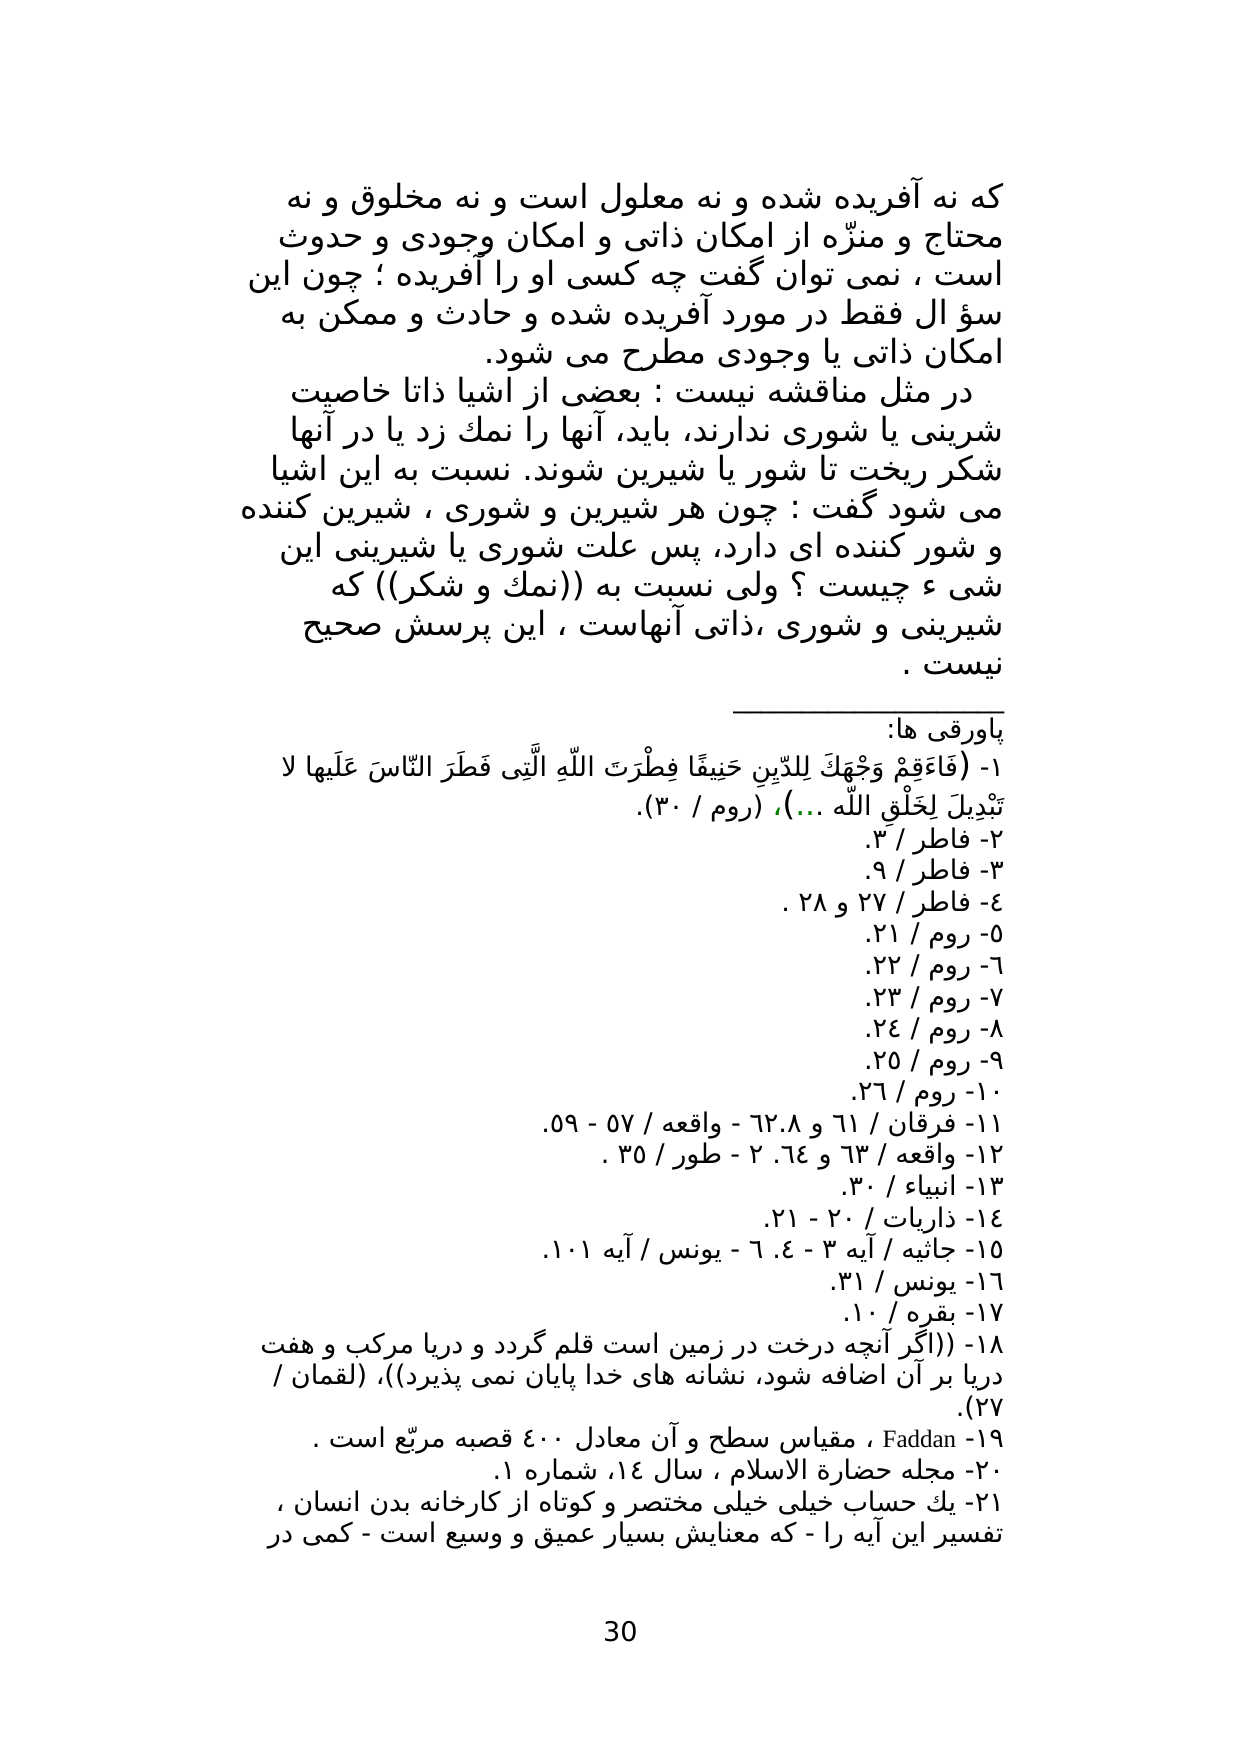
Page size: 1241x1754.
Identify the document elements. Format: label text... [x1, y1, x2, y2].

text ١١- فرقان / ٦١ و ٦٢.٨ - واقعه / ٥٧ - ٥٩. [236, 1107, 1004, 1139]
text ١٧- بقره / ١٠. [236, 1297, 1004, 1328]
text ٣- فاطر / ٩. [236, 855, 1004, 886]
text ١- (فَاءَقِمْ وَجْهَكَ لِلدّيِنِ حَنِيفًا فِطْرَتَ اللّهِ الَّتِى فَطَرَ النّاسَ عَلَيها لا تَبْدِيلَ لِخَلْقِ اللّه ...)، (روم / ٣٠). [236, 745, 1004, 823]
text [236, 1486, 1004, 1549]
text ٤- فاطر / ٢٧ و ٢٨ . [236, 886, 1004, 918]
text ١٣- انبياء / ٣٠. [236, 1170, 1004, 1202]
text ١٥- جاثيه / آيه ٣ - ٤. ٦ - يونس / آيه ١٠١. [236, 1233, 1004, 1265]
text ٦- روم / ٢٢. [236, 949, 1004, 981]
text ١٢- واقعه / ٦٣ و ٦٤. ٢ - طور / ٣٥ . [236, 1139, 1004, 1170]
text ٢٠- مجله حضارة الاسلام ، سال ١٤، شماره ١. [236, 1454, 1004, 1486]
text ٧- روم / ٢٣. [236, 981, 1004, 1012]
text در مثل مناقشه نيست : بعضى از اشيا ذاتا خاصيت شرينى يا شورى ندارند، بايد، آنها را نمك زد يا در آنها شكر ريخت تا شور يا شيرين شوند. نسبت به اين اشيا مى شود گفت : چون هر شيرين و شورى ، شيرين كننده و شور كننده اى دارد، پس علت شورى يا شيرينى اين شى ء چيست ؟ ولى نسبت به ((نمك و شكر)) كه شيرينى و شورى ،ذاتى آنهاست ، اين پرسش صحيح نيست . [236, 371, 1004, 682]
text ١٤- ذاريات / ٢٠ - ٢١. [236, 1202, 1004, 1233]
text پاورقى ها: [236, 714, 1004, 745]
text ١٩- Faddan ، مقياس سطح و آن معادل ٤٠٠ قصبه مربّع است . [236, 1423, 1004, 1454]
text ١٨- ((اگر آنچه درخت در زمين است قلم گردد و دريا مركب و هفت دريا بر آن اضافه شود، نشانه هاى خدا پايان نمى پذيرد))، (لقمان / ٢٧). [236, 1328, 1004, 1423]
text ٩- روم / ٢٥. [236, 1044, 1004, 1076]
text ٢- فاطر / ٣. [236, 823, 1004, 855]
text ____________________ [236, 682, 1004, 714]
text ٥- روم / ٢١. [236, 918, 1004, 949]
text ١٠- روم / ٢٦. [236, 1076, 1004, 1107]
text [236, 177, 1004, 371]
text ١٦- يونس / ٣١. [236, 1265, 1004, 1297]
text ٨- روم / ٢٤. [236, 1012, 1004, 1044]
